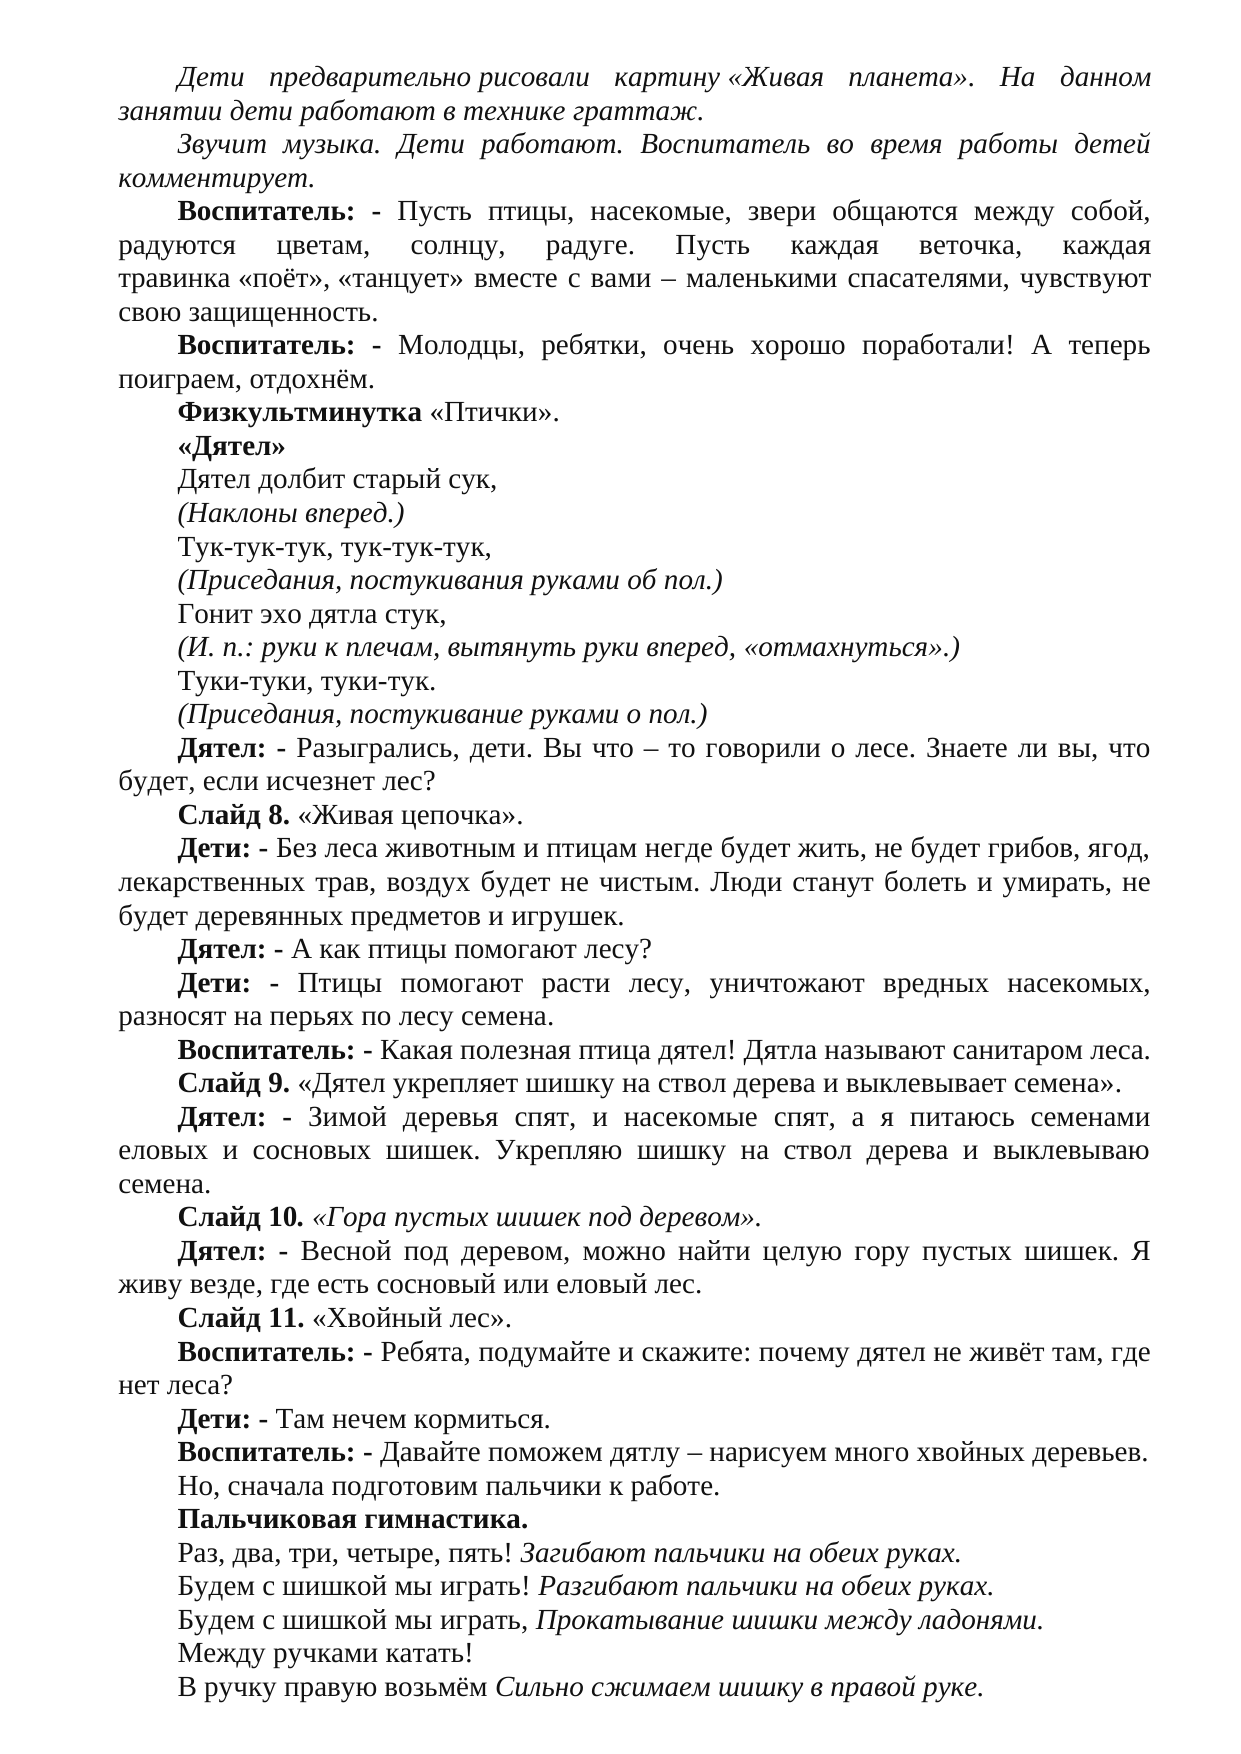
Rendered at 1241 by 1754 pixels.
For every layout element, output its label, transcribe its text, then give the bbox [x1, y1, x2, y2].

text Дети: - Без леса животным и птицам негде будет жить, не будет грибов, ягод, лекарственных трав, воздух будет не чистым. Люди станут болеть и умирать, не будет деревянных предметов и игрушек. [118, 831, 1152, 931]
text Тук-тук-тук, тук-тук-тук, [118, 529, 1152, 562]
text Физкультминутка «Птички». [118, 394, 1152, 428]
text Будем с шишкой мы играть! Разгибают пальчики на обеих руках. [118, 1568, 1152, 1602]
text (Приседания, постукивание руками о пол.) [118, 696, 1152, 730]
text Но, сначала подготовим пальчики к работе. [118, 1468, 1152, 1501]
text Слайд 8. «Живая цепочка». [118, 797, 1152, 831]
text Дятел: - Разыгрались, дети. Вы что – то говорили о лесе. Знаете ли вы, что будет, если исчезнет лес? [118, 730, 1152, 797]
text Дети: - Птицы помогают расти лесу, уничтожают вредных насекомых, разносят на перьях по лесу семена. [118, 965, 1152, 1032]
text В ручку правую возьмём Сильно сжимаем шишку в правой руке. [118, 1669, 1152, 1703]
text Между ручками катать! [118, 1636, 1152, 1669]
text Звучит музыка. Дети работают. Воспитатель во время работы детей комментирует. [118, 126, 1152, 193]
text Дети предварительно рисовали картину «Живая планета». На данном занятии дети работают в технике граттаж. [118, 59, 1152, 126]
text Воспитатель: - Ребята, подумайте и скажите: почему дятел не живёт там, где нет леса? [118, 1334, 1152, 1401]
text Слайд 10. «Гора пустых шишек под деревом». [118, 1199, 1152, 1233]
text Слайд 11. «Хвойный лес». [118, 1300, 1152, 1334]
text (Приседания, постукивания руками об пол.) [118, 562, 1152, 596]
text (Наклоны вперед.) [118, 495, 1152, 529]
text (И. п.: руки к плечам, вытянуть руки вперед, «отмахнуться».) [118, 629, 1152, 663]
text Гонит эхо дятла стук, [118, 596, 1152, 629]
text Слайд 9. «Дятел укрепляет шишку на ствол дерева и выклевывает семена». [118, 1065, 1152, 1099]
text Дети: - Там нечем кормиться. [118, 1401, 1152, 1434]
text Раз, два, три, четыре, пять! Загибают пальчики на обеих руках. [118, 1535, 1152, 1568]
text «Дятел» [118, 428, 1152, 462]
text Будем с шишкой мы играть, Прокатывание шишки между ладонями. [118, 1602, 1152, 1636]
text Пальчиковая гимнастика. [118, 1501, 1152, 1535]
text Дятел: - Весной под деревом, можно найти целую гору пустых шишек. Я живу везде, где есть сосновый или еловый лес. [118, 1233, 1152, 1300]
text Воспитатель: - Давайте поможем дятлу – нарисуем много хвойных деревьев. [118, 1434, 1152, 1468]
text Воспитатель: - Молодцы, ребятки, очень хорошо поработали! А теперь поиграем, отдохнём. [118, 327, 1152, 394]
text Воспитатель: - Пусть птицы, насекомые, звери общаются между собой, радуются цветам, солнцу, радуге. Пусть каждая веточка, каждая травинка «поёт», «танцует» вместе с вами – маленькими спасателями, чувствуют свою защищенность. [118, 193, 1152, 327]
text Туки-туки, туки-тук. [118, 663, 1152, 696]
text Воспитатель: - Какая полезная птица дятел! Дятла называют санитаром леса. [118, 1032, 1152, 1065]
text Дятел: - А как птицы помогают лесу? [118, 931, 1152, 965]
text Дятел: - Зимой деревья спят, и насекомые спят, а я питаюсь семенами еловых и сосновых шишек. Укрепляю шишку на ствол дерева и выклевываю семена. [118, 1099, 1152, 1199]
text Дятел долбит старый сук, [118, 462, 1152, 495]
